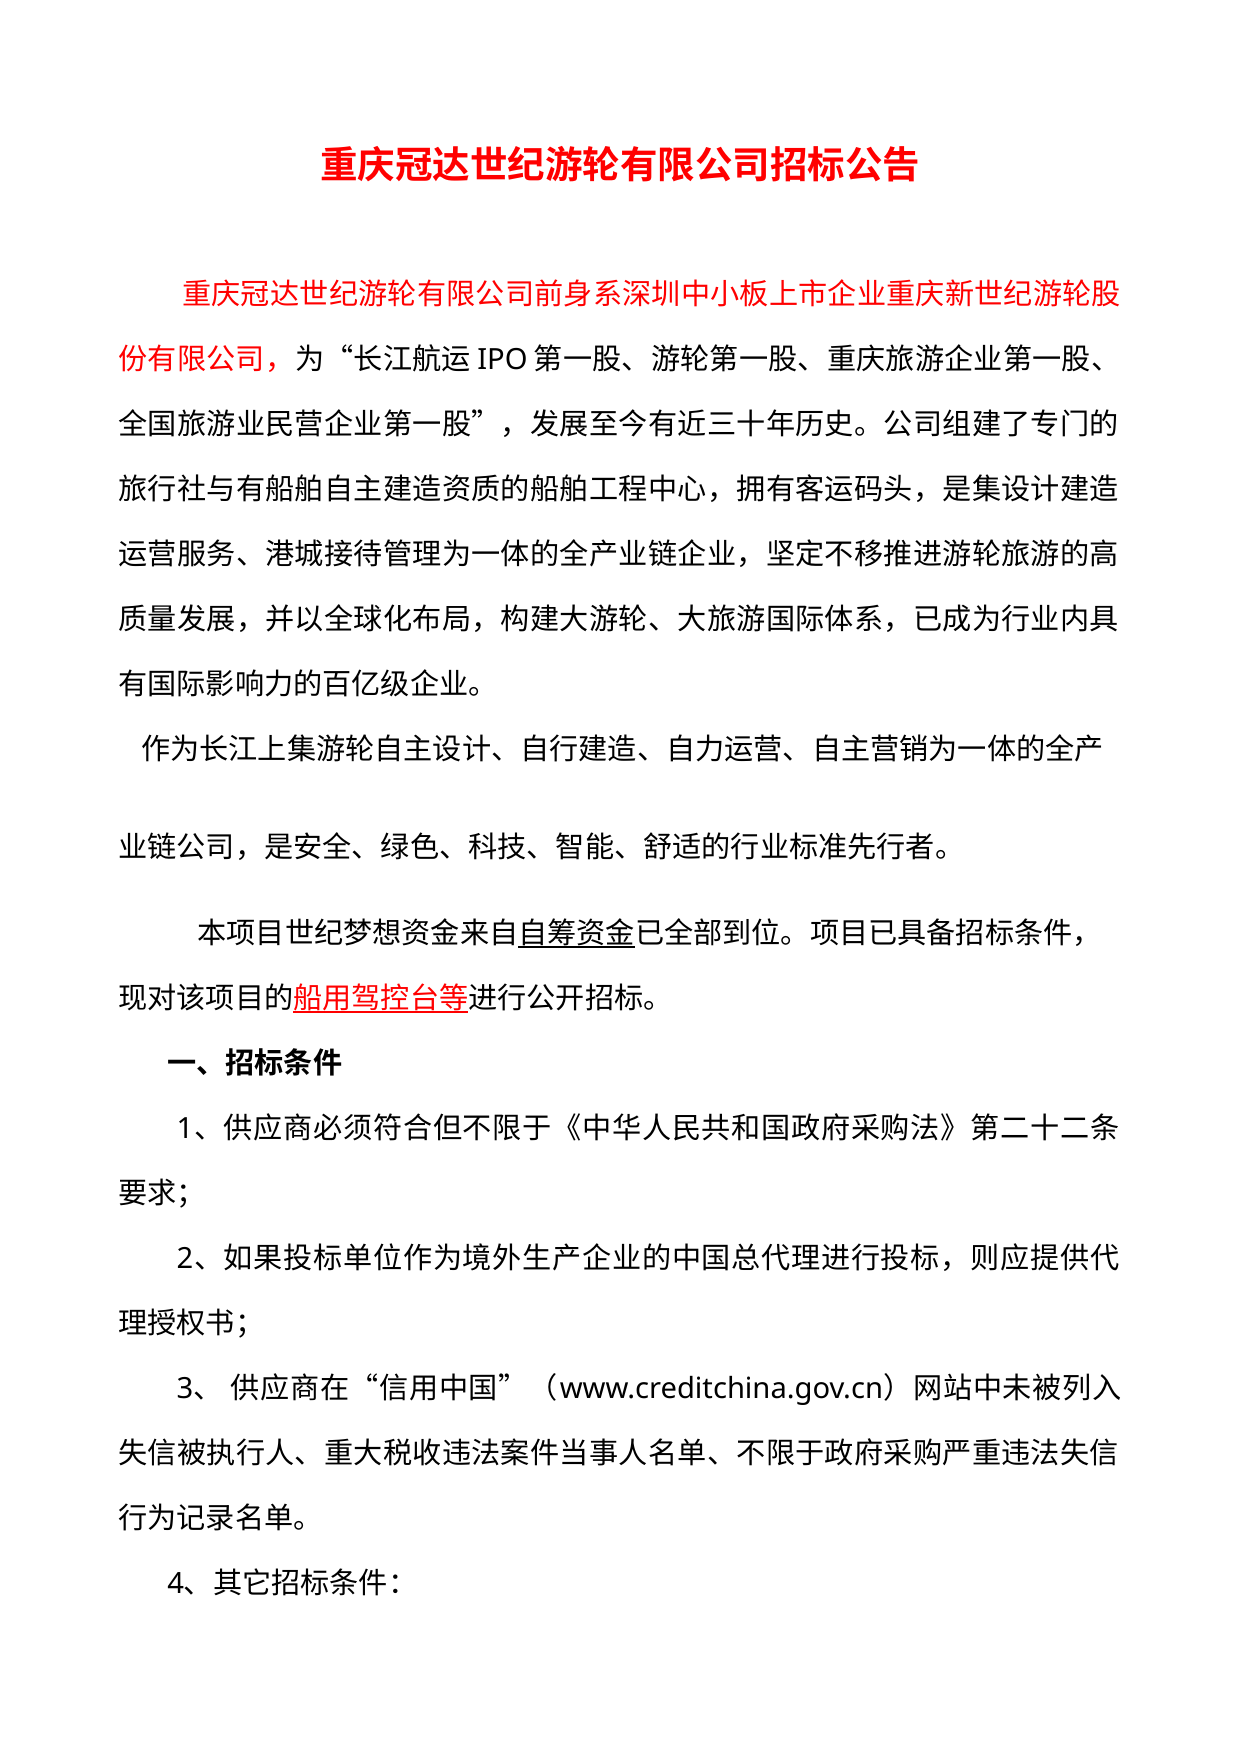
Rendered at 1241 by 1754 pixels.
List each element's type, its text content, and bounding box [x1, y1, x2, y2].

text 一、招标条件 [118, 1028, 1122, 1093]
text 本项目世纪梦想资金来自自筹资金已全部到位。项目已具备招标条件，现对该项目的船用驾控台等进行公开招标。 [118, 898, 1122, 1028]
text 2、如果投标单位作为境外生产企业的中国总代理进行投标，则应提供代理授权书； [118, 1223, 1122, 1353]
text 4、其它招标条件： [118, 1548, 1122, 1613]
text 1、供应商必须符合但不限于《中华人民共和国政府采购法》第二十二条要求； [118, 1093, 1122, 1223]
text 重庆冠达世纪游轮有限公司前身系深圳中小板上市企业重庆新世纪游轮股份有限公司，为“长江航运IPO第一股、游轮第一股、重庆旅游企业第一股、全国旅游业民营企业第一股”，发展至今有近三十年历史。公司组建了专门的旅行社与有船舶自主建造资质的船舶工程中心，拥有客运码头，是集设计建造、运营服务、港城接待管理为一体的全产业链企业，坚定不移推进游轮旅游的高质量发展，并以全球化布局，构建大游轮、大旅游国际体系，已成为行业内具有国际影响力的百亿级企业。 [118, 259, 1122, 714]
text 作为长江上集游轮自主设计、自行建造、自力运营、自主营销为一体的全产业链公司，是安全、绿色、科技、智能、舒适的行业标准先行者。 [118, 714, 1122, 877]
text 重庆冠达世纪游轮有限公司招标公告 [118, 129, 1122, 194]
text 3、 供应商在“信用中国”（www.creditchina.gov.cn）网站中未被列入失信被执行人、重大税收违法案件当事人名单、不限于政府采购严重违法失信行为记录名单。 [118, 1353, 1122, 1548]
